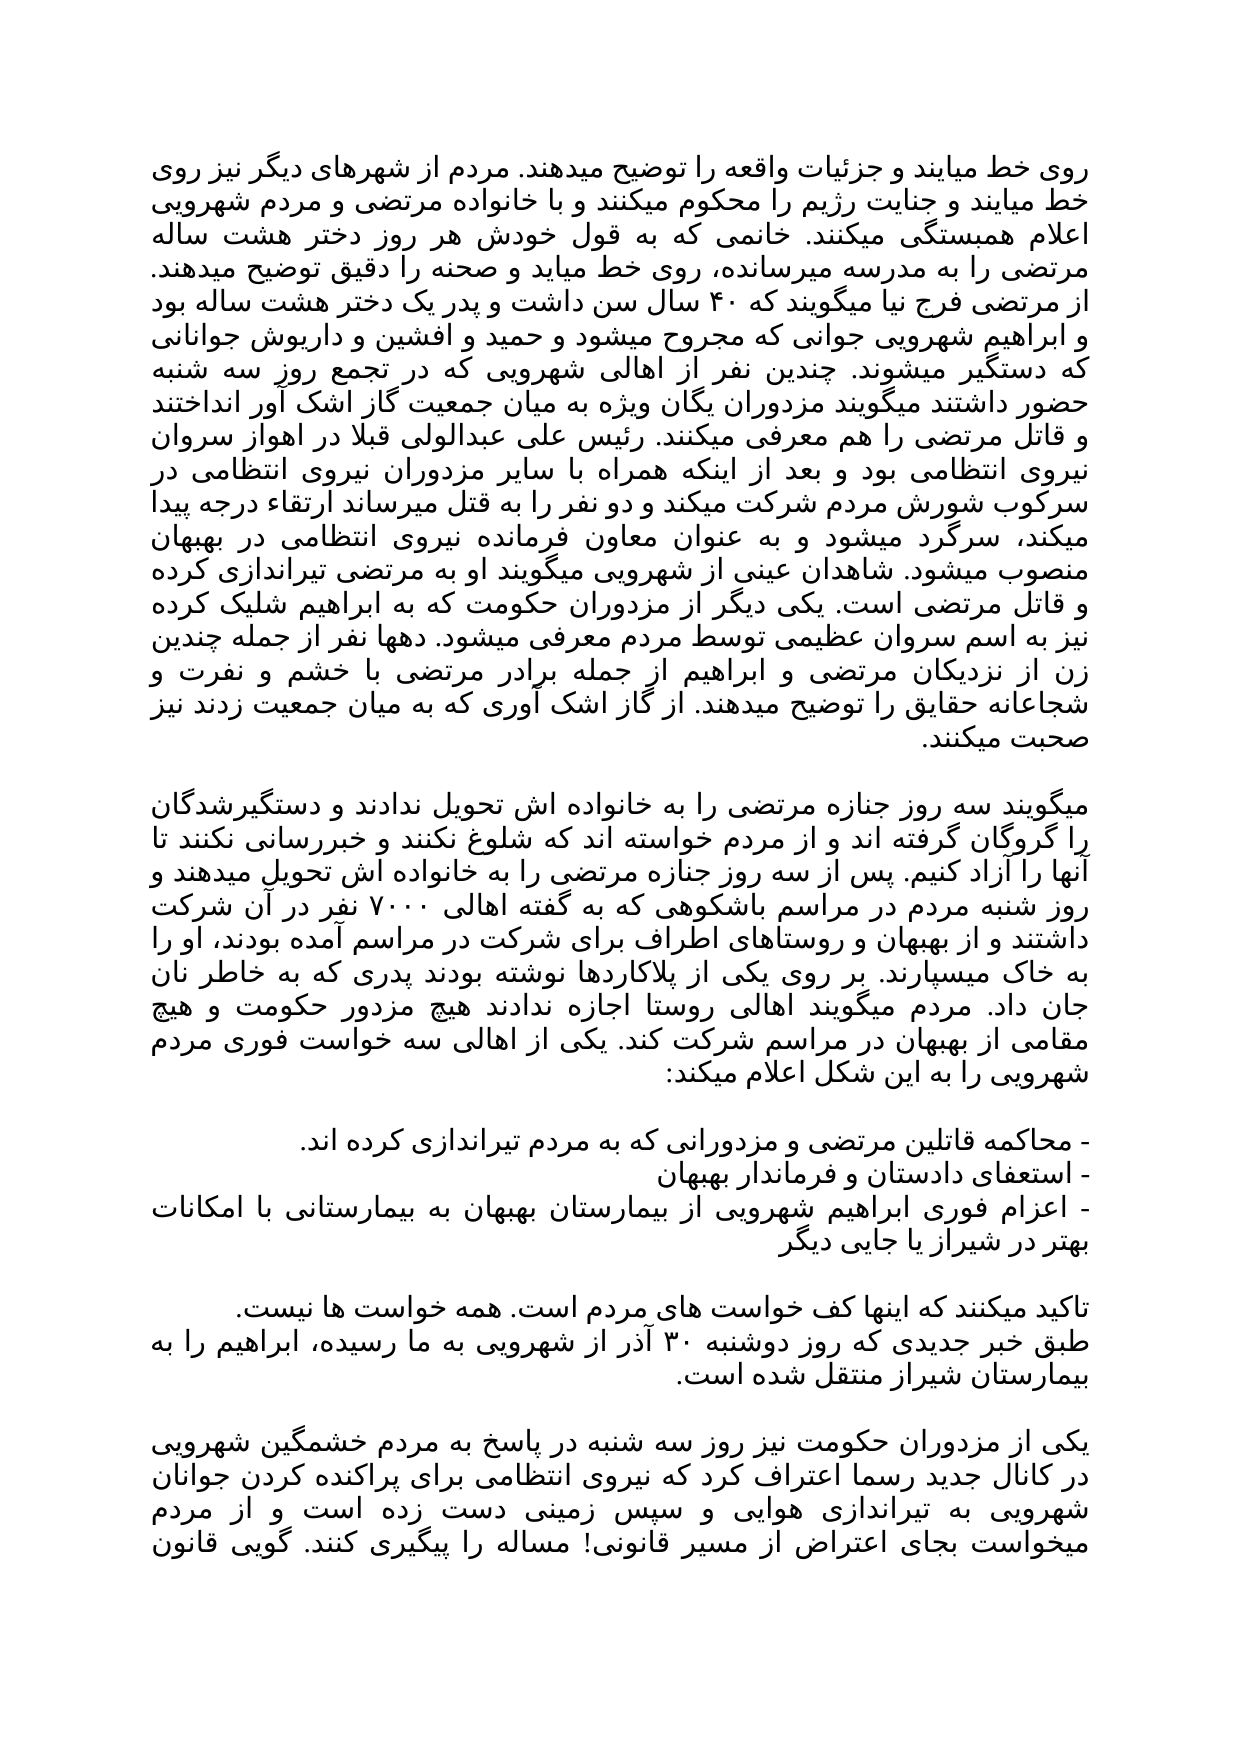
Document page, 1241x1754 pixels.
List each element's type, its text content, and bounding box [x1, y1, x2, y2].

text - محاکمه قاتلین مرتضی و مزدورانی که به مردم تیراندازی کرده اند. [150, 1123, 1090, 1156]
text - اعزام فوری ابراهیم شهرویی از بیمارستان بهبهان به بیمارستانی با امکانات بهتر در شیراز یا جایی دیگر [150, 1190, 1090, 1257]
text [150, 150, 1090, 754]
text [150, 1424, 1090, 1559]
text تاکید میکنند که اینها کف خواست های مردم است. همه خواست ها نیست. [150, 1290, 1090, 1324]
text - استعفای دادستان و فرماندار بهبهان [150, 1156, 1090, 1190]
text طبق خبر جدیدی که روز دوشنبه ۳۰ آذر از شهرویی به ما رسیده، ابراهیم را به بیمارستان شیراز منتقل شده است. [150, 1324, 1090, 1391]
text میگویند سه روز جنازه مرتضی را به خانواده اش تحویل ندادند و دستگیرشدگان را گروگان گرفته اند و از مردم خواسته اند که شلوغ نکنند و خبررسانی نکنند تا آنها را آزاد کنیم. پس از سه روز جنازه مرتضی را به خانواده اش تحویل میدهند و روز شنبه مردم در مراسم باشکوهی که به گفته اهالی ۷۰۰۰ نفر در آن شرکت داشتند و از بهبهان و روستاهای اطراف برای شرکت در مراسم آمده بودند، او را به خاک میسپارند. بر روی یکی از پلاکاردها نوشته بودند پدری که به خاطر نان جان داد. مردم میگویند اهالی روستا اجازه ندادند هیچ مزدور حکومت و هیچ مقامی از بهبهان در مراسم شرکت کند. یکی از اهالی سه خواست فوری مردم شهرویی را به این شکل اعلام میکند: [150, 787, 1090, 1089]
